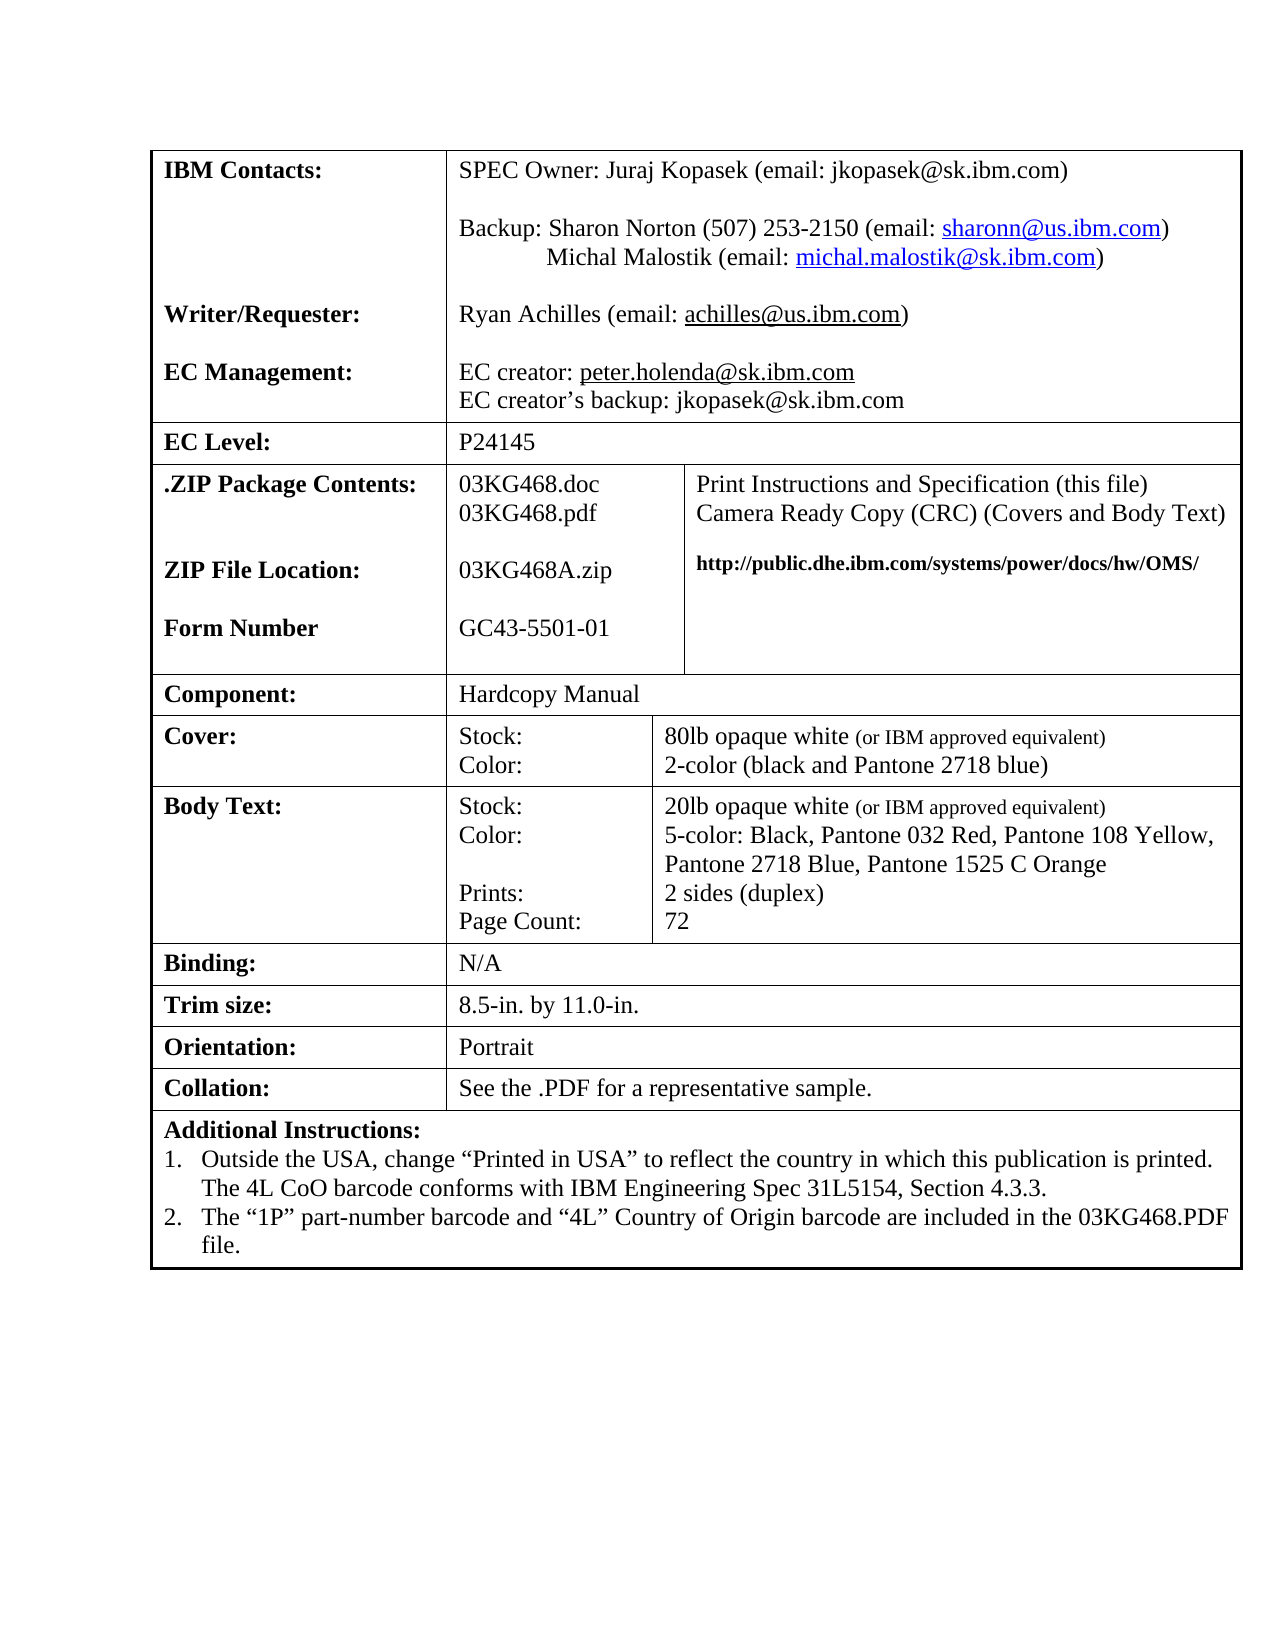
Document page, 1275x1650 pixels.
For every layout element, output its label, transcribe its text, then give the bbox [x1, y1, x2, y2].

table_cell Binding: [153, 944, 446, 984]
table_cell EC Level: [153, 423, 446, 463]
table_cell Stock: Color: [447, 716, 652, 786]
table_cell Portrait [447, 1027, 1240, 1068]
table_cell Stock: Color: Prints: Page Count: [447, 787, 652, 943]
table_cell 03KG468.doc 03KG468.pdf 03KG468A.zip GC43-5501-01 [447, 465, 684, 674]
table_header SPEC Owner: Juraj Kopasek (email: jkopasek@sk.ibm.com) Backup: Sharon Norton (507) 253-2150 (email: sharonn@us.ibm.com) Michal Malostik (email: michal.malostik@sk.ibm.com) Ryan Achilles (email: achilles@us.ibm.com) EC creator: peter.holenda@sk.ibm.com EC creator’s backup: jkopasek@sk.ibm.com [447, 151, 1240, 422]
table_cell See the .PDF for a representative sample. [447, 1069, 1240, 1110]
table_cell Cover: [153, 716, 446, 786]
table_cell Orientation: [153, 1027, 446, 1068]
table_cell Component: [153, 675, 446, 715]
table_cell Collation: [153, 1069, 446, 1110]
table_cell 80lb opaque white (or IBM approved equivalent) 2-color (black and Pantone 2718 blue) [653, 716, 1240, 786]
table_cell P24145 [447, 423, 1240, 463]
table_cell N/A [447, 944, 1240, 984]
table_cell 20lb opaque white (or IBM approved equivalent) 5-color: Black, Pantone 032 Red, Pantone 108 Yellow, Pantone 2718 Blue, Pantone 1525 C Orange 2 sides (duplex) 72 [653, 787, 1240, 943]
table_cell Print Instructions and Specification (this file) Camera Ready Copy (CRC) (Covers and Body Text) http://public.dhe.ibm.com/systems/power/docs/hw/OMS/ [685, 465, 1240, 674]
table_cell Additional Instructions: Outside the USA, change “Printed in USA” to reflect the country in which this publication is printed. The 4L CoO barcode conforms with IBM Engineering Spec 31L5154, Section 4.3.3. The “1P” part-number barcode and “4L” Country of Origin barcode are included in the 03KG468.PDF file. [153, 1111, 1240, 1267]
table_cell Hardcopy Manual [447, 675, 1240, 715]
table_cell .ZIP Package Contents: ZIP File Location: Form Number [153, 465, 446, 674]
table_cell 8.5-in. by 11.0-in. [447, 986, 1240, 1026]
table_cell Trim size: [153, 986, 446, 1026]
table_header IBM Contacts: Writer/Requester: EC Management: [153, 151, 446, 422]
table_cell Body Text: [153, 787, 446, 943]
